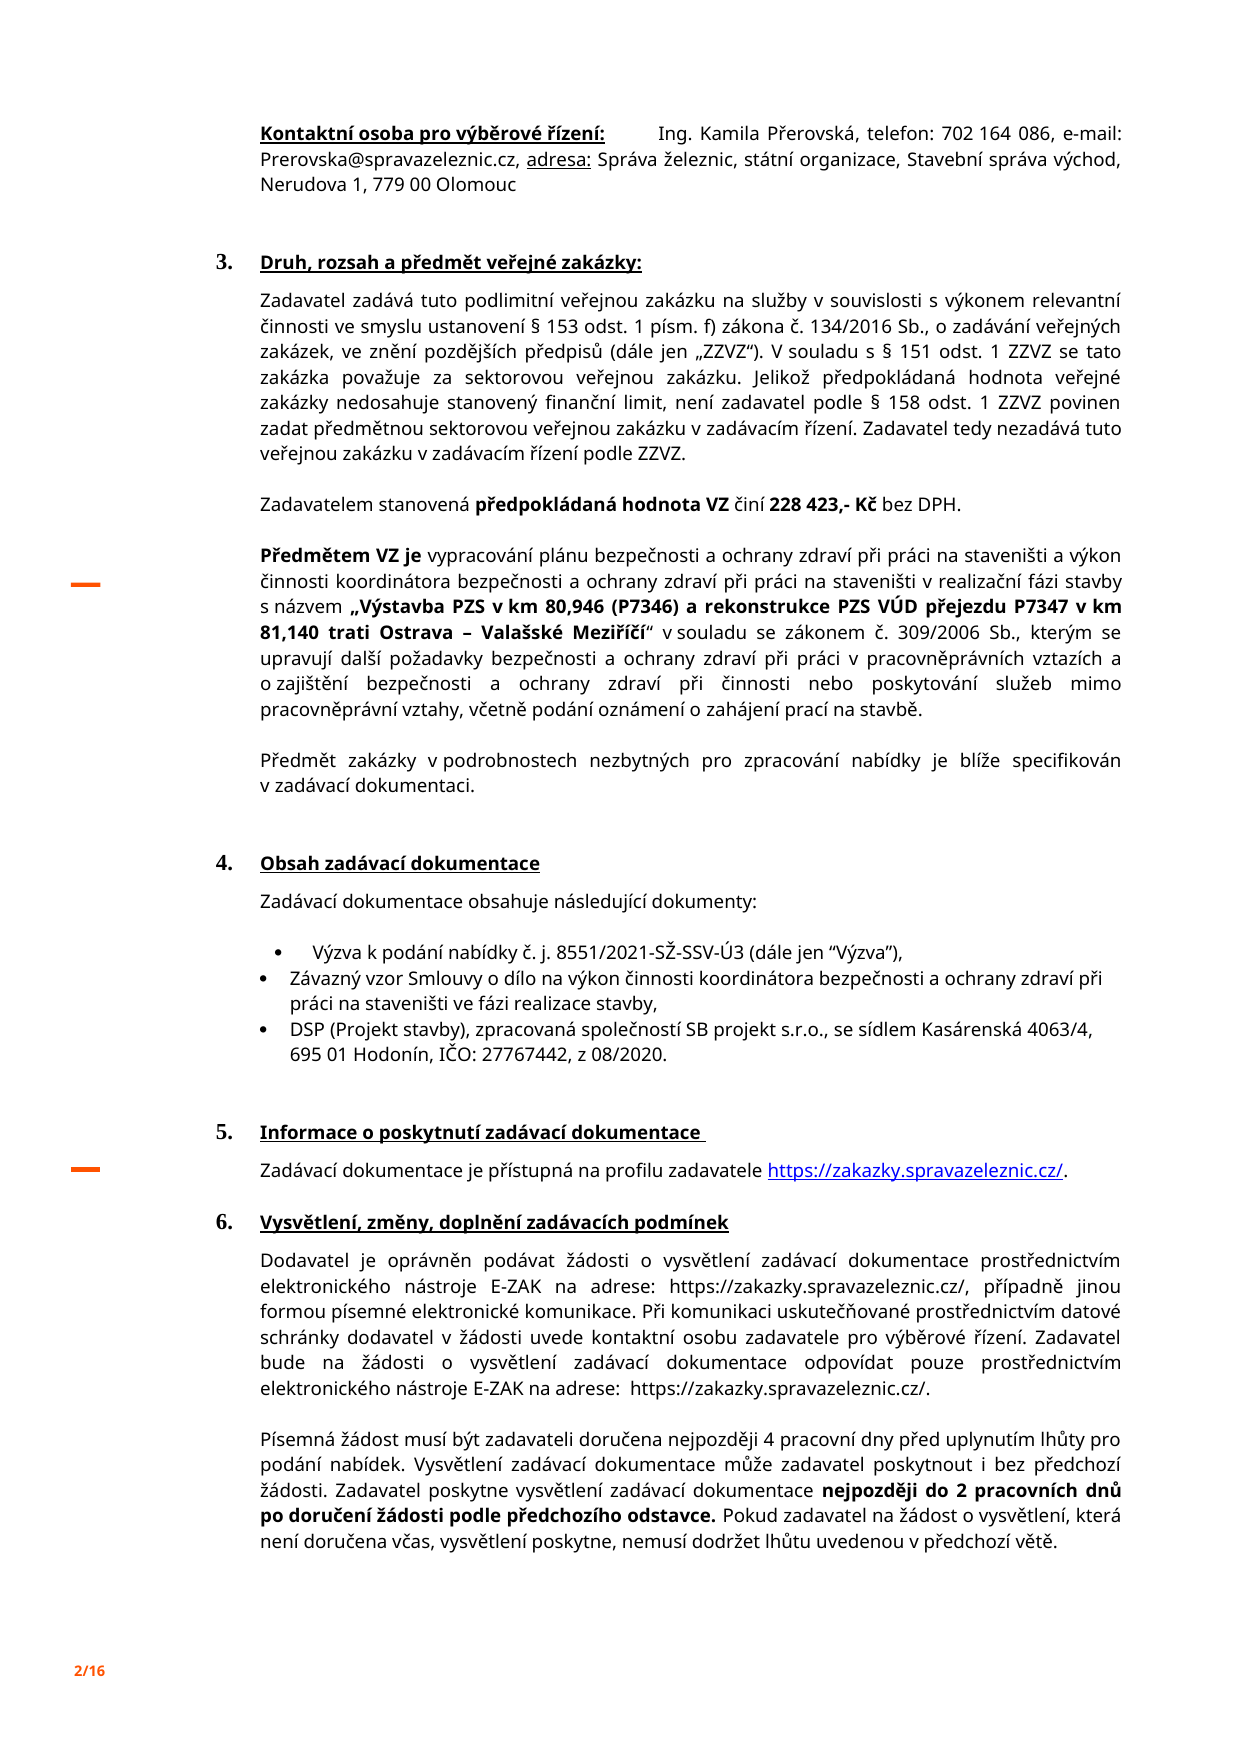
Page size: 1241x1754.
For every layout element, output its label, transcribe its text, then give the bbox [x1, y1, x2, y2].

text Zadávací dokumentace obsahuje následující dokumenty: [260, 888, 1122, 914]
text Předmětem VZ je vypracování plánu bezpečnosti a ochrany zdraví při práci na staveništi a výkon činnosti koordinátora bezpečnosti a ochrany zdraví při práci na staveništi v realizační fázi stavby s názvem „Výstavba PZS v km 80,946 (P7346) a rekonstrukce PZS VÚD přejezdu P7347 v km 81,140 trati Ostrava – Valašské Meziříčí“ v souladu se zákonem č. 309/2006 Sb., kterým se upravují další požadavky bezpečnosti a ochrany zdraví při práci v pracovněprávních vztazích a o zajištění bezpečnosti a ochrany zdraví při činnosti nebo poskytování služeb mimo pracovněprávní vztahy, včetně podání oznámení o zahájení prací na stavbě. [260, 543, 1122, 721]
list Závazný vzor Smlouvy o dílo na výkon činnosti koordinátora bezpečnosti a ochrany zdraví při práci na staveništi ve fázi realizace stavby, [260, 965, 1122, 1016]
list Informace o poskytnutí zadávací dokumentace [216, 1118, 1122, 1145]
list Výzva k podání nabídky č. j. 8551/2021-SŽ-SSV-Ú3 (dále jen “Výzva”), [275, 939, 1122, 965]
text Písemná žádost musí být zadavateli doručena nejpozději 4 pracovní dny před uplynutím lhůty pro podání nabídek. Vysvětlení zadávací dokumentace může zadavatel poskytnout i bez předchozí žádosti. Zadavatel poskytne vysvětlení zadávací dokumentace nejpozději do 2 pracovních dnů po doručení žádosti podle předchozího odstavce. Pokud zadavatel na žádost o vysvětlení, která není doručena včas, vysvětlení poskytne, nemusí dodržet lhůtu uvedenou v předchozí větě. [260, 1426, 1122, 1554]
list DSP (Projekt stavby), zpracovaná společností SB projekt s.r.o., se sídlem Kasárenská 4063/4, 695 01 Hodonín, IČO: 27767442, z 08/2020. [260, 1016, 1122, 1067]
list Vysvětlení, změny, doplnění zadávacích podmínek [216, 1208, 1122, 1235]
text Předmět zakázky v podrobnostech nezbytných pro zpracování nabídky je blíže specifikován v zadávací dokumentaci. [260, 747, 1122, 798]
text Dodavatel je oprávněn podávat žádosti o vysvětlení zadávací dokumentace prostřednictvím elektronického nástroje E-ZAK na adrese: https://zakazky.spravazeleznic.cz/, případně jinou formou písemné elektronické komunikace. Při komunikaci uskutečňované prostřednictvím datové schránky dodavatel v žádosti uvede kontaktní osobu zadavatele pro výběrové řízení. Zadavatel bude na žádosti o vysvětlení zadávací dokumentace odpovídat pouze prostřednictvím elektronického nástroje E-ZAK na adrese: https://zakazky.spravazeleznic.cz/. [260, 1247, 1122, 1401]
text Zadavatelem stanovená předpokládaná hodnota VZ činí 228 423,- Kč bez DPH. [260, 492, 1122, 517]
list Obsah zadávací dokumentace [216, 849, 1122, 876]
text Zadavatel zadává tuto podlimitní veřejnou zakázku na služby v souvislosti s výkonem relevantní činnosti ve smyslu ustanovení § 153 odst. 1 písm. f) zákona č. 134/2016 Sb., o zadávání veřejných zakázek, ve znění pozdějších předpisů (dále jen „ZZVZ“). V souladu s § 151 odst. 1 ZZVZ se tato zakázka považuje za sektorovou veřejnou zakázku. Jelikož předpokládaná hodnota veřejné zakázky nedosahuje stanovený finanční limit, není zadavatel podle § 158 odst. 1 ZZVZ povinen zadat předmětnou sektorovou veřejnou zakázku v zadávacím řízení. Zadavatel tedy nezadává tuto veřejnou zakázku v zadávacím řízení podle ZZVZ. [260, 287, 1122, 466]
text Zadávací dokumentace je přístupná na profilu zadavatele https://zakazky.spravazeleznic.cz/. [260, 1157, 1122, 1183]
text Kontaktní osoba pro výběrové řízení: Ing. Kamila Přerovská, telefon: 702 164 086, e-mail: Prerovska@spravazeleznic.cz, adresa: Správa železnic, státní organizace, Stavební správa východ, Nerudova 1, 779 00 Olomouc [260, 121, 1122, 197]
list Druh, rozsah a předmět veřejné zakázky: [216, 248, 1122, 275]
